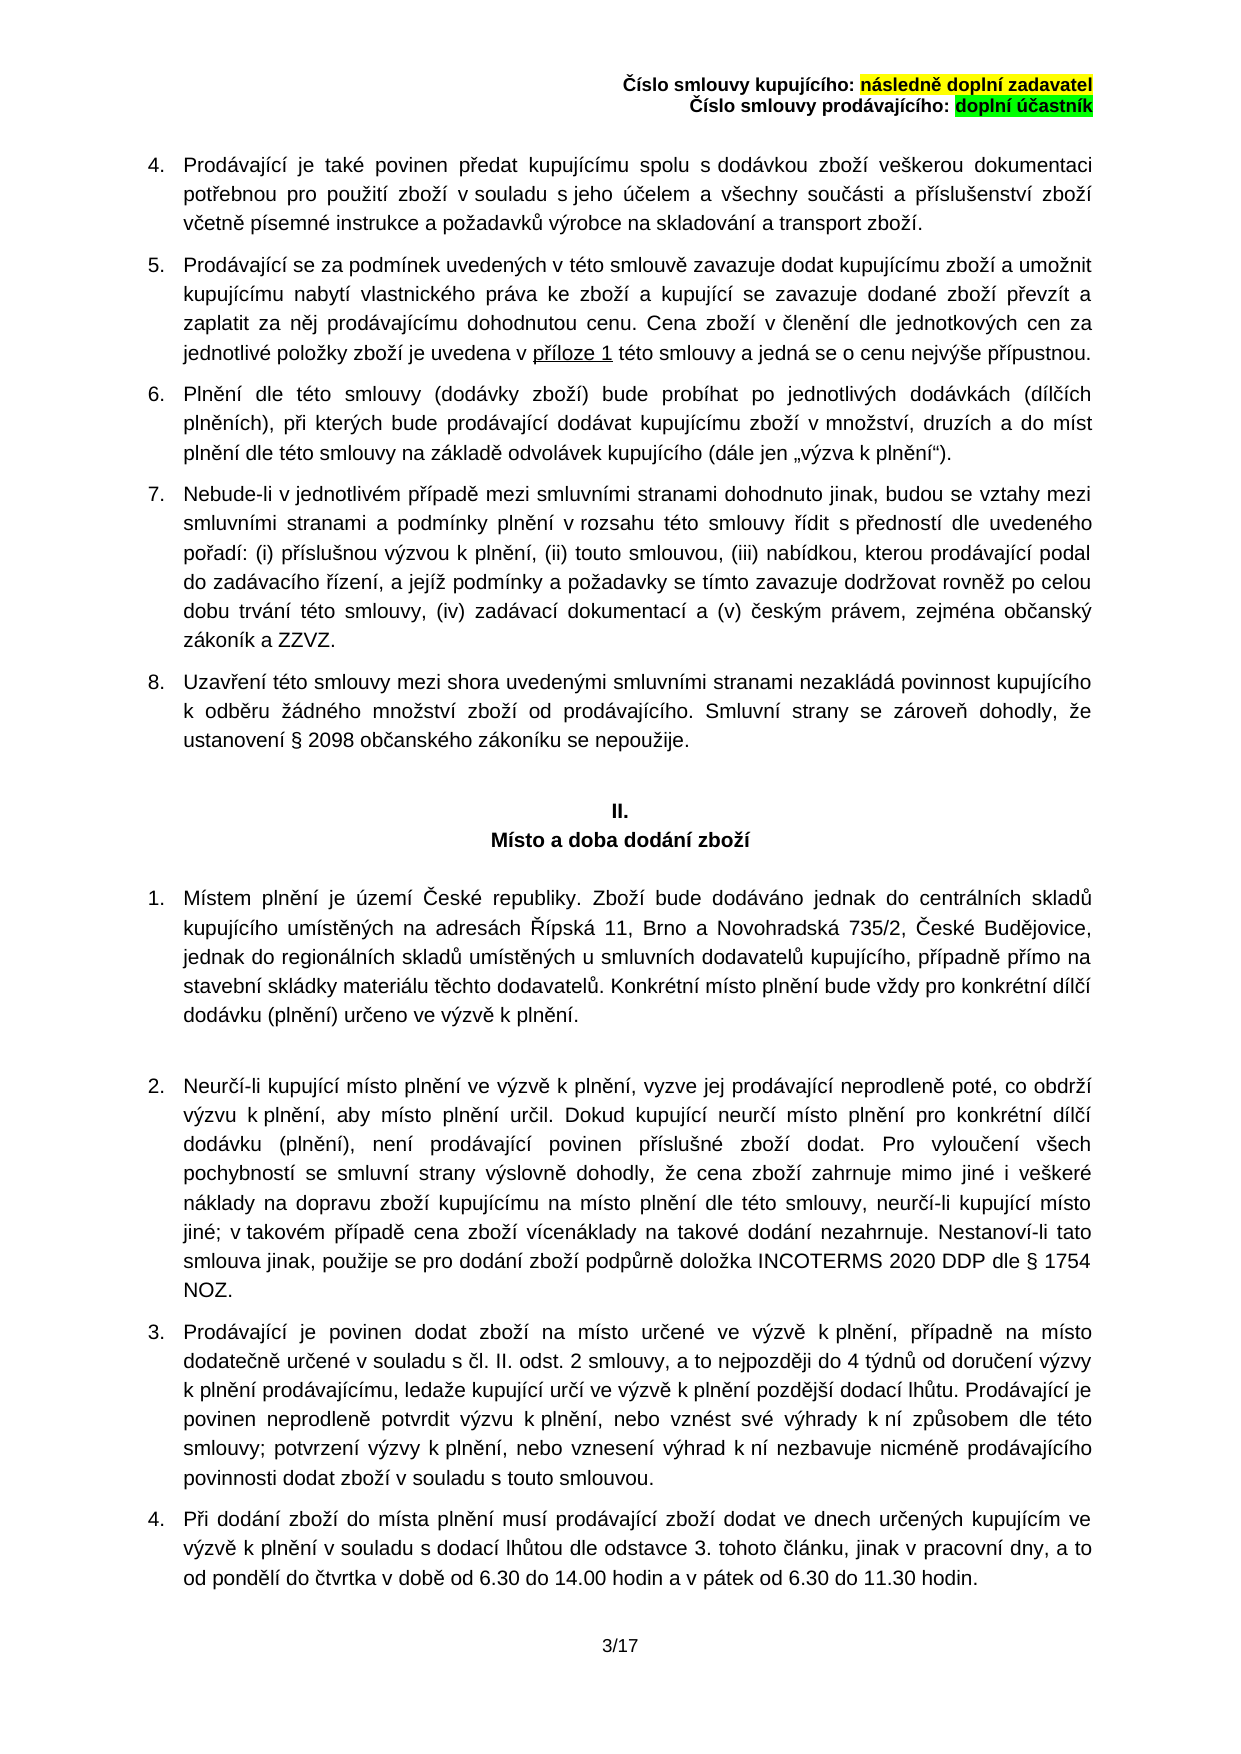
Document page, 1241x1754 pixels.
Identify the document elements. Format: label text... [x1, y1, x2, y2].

list Uzavření této smlouvy mezi shora uvedenými smluvními stranami nezakládá povinnost kupujícího k odběru žádného množství zboží od prodávajícího. Smluvní strany se zároveň dohodly, že ustanovení § 2098 občanského zákoníku se nepoužije. [148, 664, 1093, 752]
list Prodávající je povinen dodat zboží na místo určené ve výzvě k plnění, případně na místo dodatečně určené v souladu s čl. II. odst. 2 smlouvy, a to nejpozději do 4 týdnů od doručení výzvy k plnění prodávajícímu, ledaže kupující určí ve výzvě k plnění pozdější dodací lhůtu. Prodávající je povinen neprodleně potvrdit výzvu k plnění, nebo vznést své výhrady k ní způsobem dle této smlouvy; potvrzení výzvy k plnění, nebo vznesení výhrad k ní nezbavuje nicméně prodávajícího povinnosti dodat zboží v souladu s touto smlouvou. [148, 1314, 1093, 1489]
list Místem plnění je území České republiky. Zboží bude dodáváno jednak do centrálních skladů kupujícího umístěných na adresách Řípská 11, Brno a Novohradská 735/2, České Budějovice, jednak do regionálních skladů umístěných u smluvních dodavatelů kupujícího, případně přímo na stavební skládky materiálu těchto dodavatelů. Konkrétní místo plnění bude vždy pro konkrétní dílčí dodávku (plnění) určeno ve výzvě k plnění. [148, 881, 1093, 1027]
list Neurčí-li kupující místo plnění ve výzvě k plnění, vyzve jej prodávající neprodleně poté, co obdrží výzvu k plnění, aby místo plnění určil. Dokud kupující neurčí místo plnění pro konkrétní dílčí dodávku (plnění), není prodávající povinen příslušné zboží dodat. Pro vyloučení všech pochybností se smluvní strany výslovně dohodly, že cena zboží zahrnuje mimo jiné i veškeré náklady na dopravu zboží kupujícímu na místo plnění dle této smlouvy, neurčí-li kupující místo jiné; v takovém případě cena zboží vícenáklady na takové dodání nezahrnuje. Nestanoví-li tato smlouva jinak, použije se pro dodání zboží podpůrně doložka INCOTERMS 2020 DDP dle § 1754 NOZ. [148, 1068, 1093, 1302]
list Prodávající je také povinen předat kupujícímu spolu s dodávkou zboží veškerou dokumentaci potřebnou pro použití zboží v souladu s jeho účelem a všechny součásti a příslušenství zboží včetně písemné instrukce a požadavků výrobce na skladování a transport zboží. [148, 148, 1093, 235]
list Při dodání zboží do místa plnění musí prodávající zboží dodat ve dnech určených kupujícím ve výzvě k plnění v souladu s dodací lhůtou dle odstavce 3. tohoto článku, jinak v pracovní dny, a to od pondělí do čtvrtka v době od 6.30 do 14.00 hodin a v pátek od 6.30 do 11.30 hodin. [148, 1502, 1093, 1589]
text Místo a doba dodání zboží [148, 823, 1093, 852]
list Plnění dle této smlouvy (dodávky zboží) bude probíhat po jednotlivých dodávkách (dílčích plněních), při kterých bude prodávající dodávat kupujícímu zboží v množství, druzích a do míst plnění dle této smlouvy na základě odvolávek kupujícího (dále jen „výzva k plnění“). [148, 377, 1093, 464]
text II. [148, 793, 1093, 823]
list Nebude-li v jednotlivém případě mezi smluvními stranami dohodnuto jinak, budou se vztahy mezi smluvními stranami a podmínky plnění v rozsahu této smlouvy řídit s předností dle uvedeného pořadí: (i) příslušnou výzvou k plnění, (ii) touto smlouvou, (iii) nabídkou, kterou prodávající podal do zadávacího řízení, a jejíž podmínky a požadavky se tímto zavazuje dodržovat rovněž po celou dobu trvání této smlouvy, (iv) zadávací dokumentací a (v) českým právem, zejména občanský zákoník a ZZVZ. [148, 477, 1093, 652]
list Prodávající se za podmínek uvedených v této smlouvě zavazuje dodat kupujícímu zboží a umožnit kupujícímu nabytí vlastnického práva ke zboží a kupující se zavazuje dodané zboží převzít a zaplatit za něj prodávajícímu dohodnutou cenu. Cena zboží v členění dle jednotkových cen za jednotlivé položky zboží je uvedena v příloze 1 této smlouvy a jedná se o cenu nejvýše přípustnou. [148, 248, 1093, 364]
